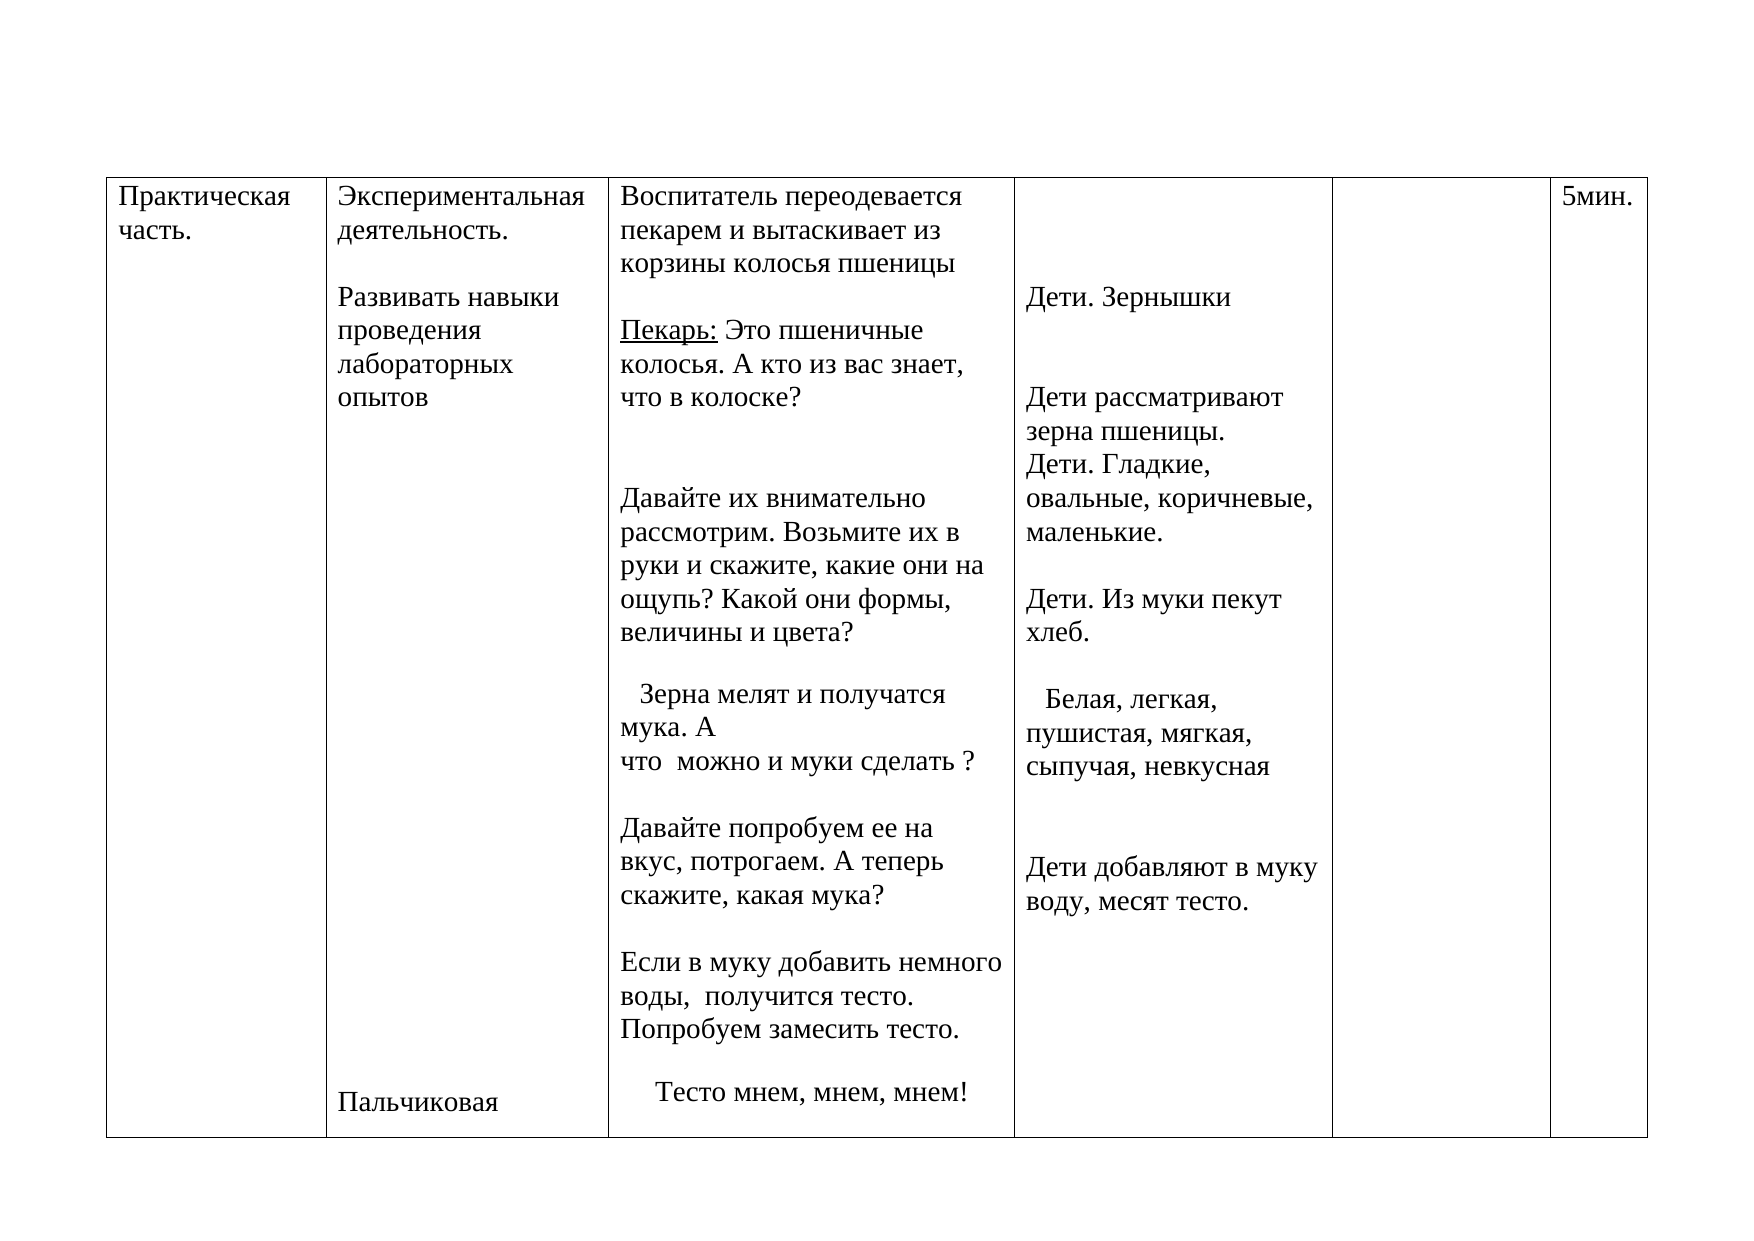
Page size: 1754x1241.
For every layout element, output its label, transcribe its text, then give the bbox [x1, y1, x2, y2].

table_cell 5мин. 3мин. [1551, 178, 1647, 1137]
table_cell [1333, 178, 1550, 1137]
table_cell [1015, 178, 1332, 1137]
table_cell Практическая часть. [107, 178, 326, 1137]
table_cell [327, 178, 608, 1137]
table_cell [609, 178, 1014, 1137]
